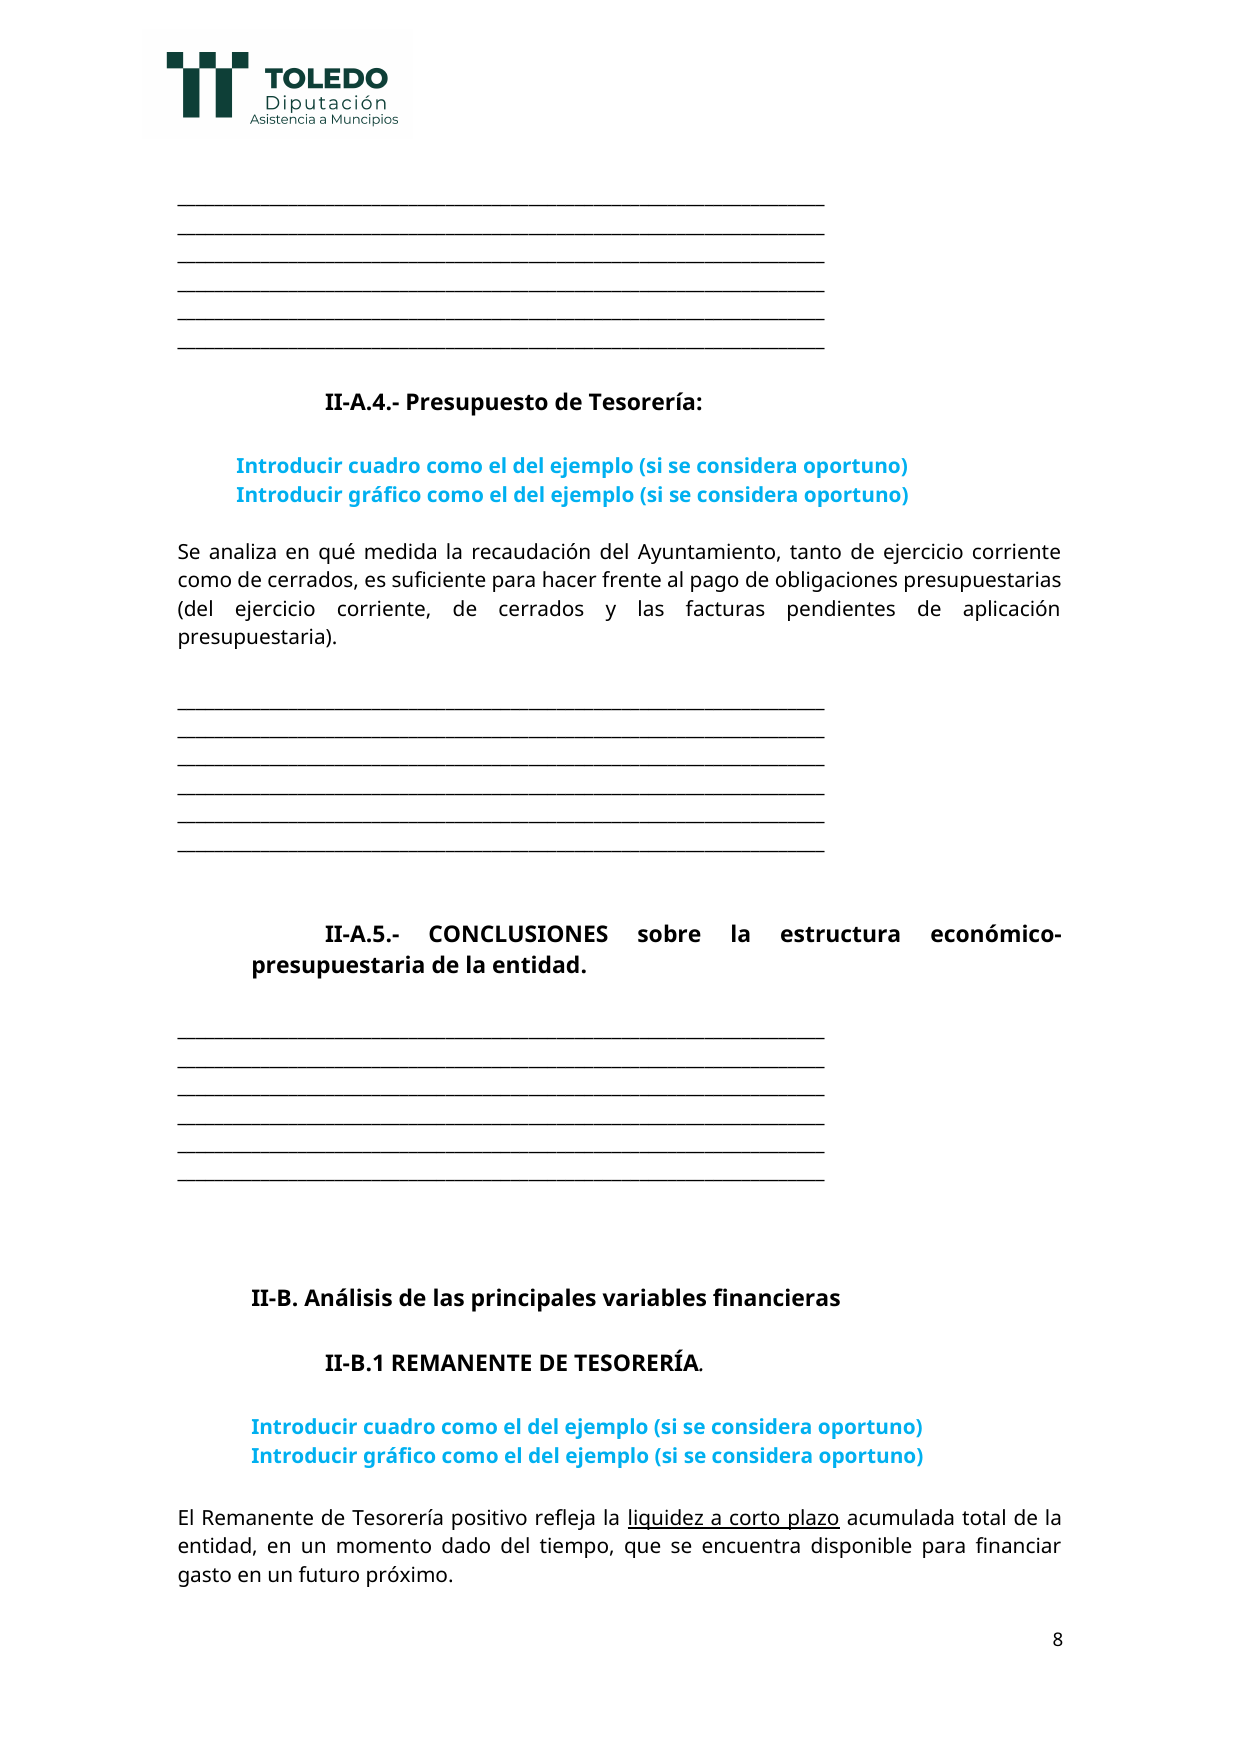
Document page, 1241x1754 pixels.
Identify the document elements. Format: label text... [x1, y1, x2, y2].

picture [141, 29, 413, 139]
text ______________________________________________________________________ [177, 210, 1062, 238]
text ______________________________________________________________________ [177, 770, 1062, 798]
text II-A.5.- CONCLUSIONES sobre la estructura económico-presupuestaria de la entidad. [251, 918, 1062, 980]
text Introducir gráfico como el del ejemplo (si se considera oportuno) [177, 480, 1063, 508]
text ______________________________________________________________________ [177, 1014, 1062, 1043]
text ______________________________________________________________________ [177, 295, 1062, 324]
text Introducir cuadro como el del ejemplo (si se considera oportuno) [177, 452, 1062, 480]
text ______________________________________________________________________ [177, 238, 1062, 267]
text II-B. Análisis de las principales variables financieras [177, 1282, 1062, 1313]
text ______________________________________________________________________ [177, 827, 1062, 855]
text ______________________________________________________________________ [177, 1043, 1062, 1071]
text II-B.1 REMANENTE DE TESORERÍA. [251, 1347, 1062, 1378]
text ______________________________________________________________________ [177, 1157, 1062, 1185]
text II-A.4.- Presupuesto de Tesorería: [251, 386, 1062, 418]
text ______________________________________________________________________ [177, 1128, 1062, 1157]
text El Remanente de Tesorería positivo refleja la liquidez a corto plazo acumulada total de la entidad, en un momento dado del tiempo, que se encuentra disponible para financiar gasto en un futuro próximo. [177, 1503, 1062, 1588]
text ______________________________________________________________________ [177, 182, 1062, 210]
text ______________________________________________________________________ [177, 1100, 1062, 1128]
text ______________________________________________________________________ [177, 798, 1062, 827]
text ______________________________________________________________________ [177, 1071, 1062, 1100]
text ______________________________________________________________________ [177, 713, 1062, 742]
text ______________________________________________________________________ [177, 742, 1062, 770]
text Se analiza en qué medida la recaudación del Ayuntamiento, tanto de ejercicio corriente como de cerrados, es suficiente para hacer frente al pago de obligaciones presupuestarias (del ejercicio corriente, de cerrados y las facturas pendientes de aplicación presupuestaria). [177, 537, 1062, 651]
text Introducir cuadro como el del ejemplo (si se considera oportuno) [177, 1412, 1062, 1441]
text ______________________________________________________________________ [177, 267, 1062, 295]
text ______________________________________________________________________ [177, 324, 1062, 352]
text Introducir gráfico como el del ejemplo (si se considera oportuno) [177, 1441, 1063, 1469]
text ______________________________________________________________________ [177, 685, 1062, 713]
